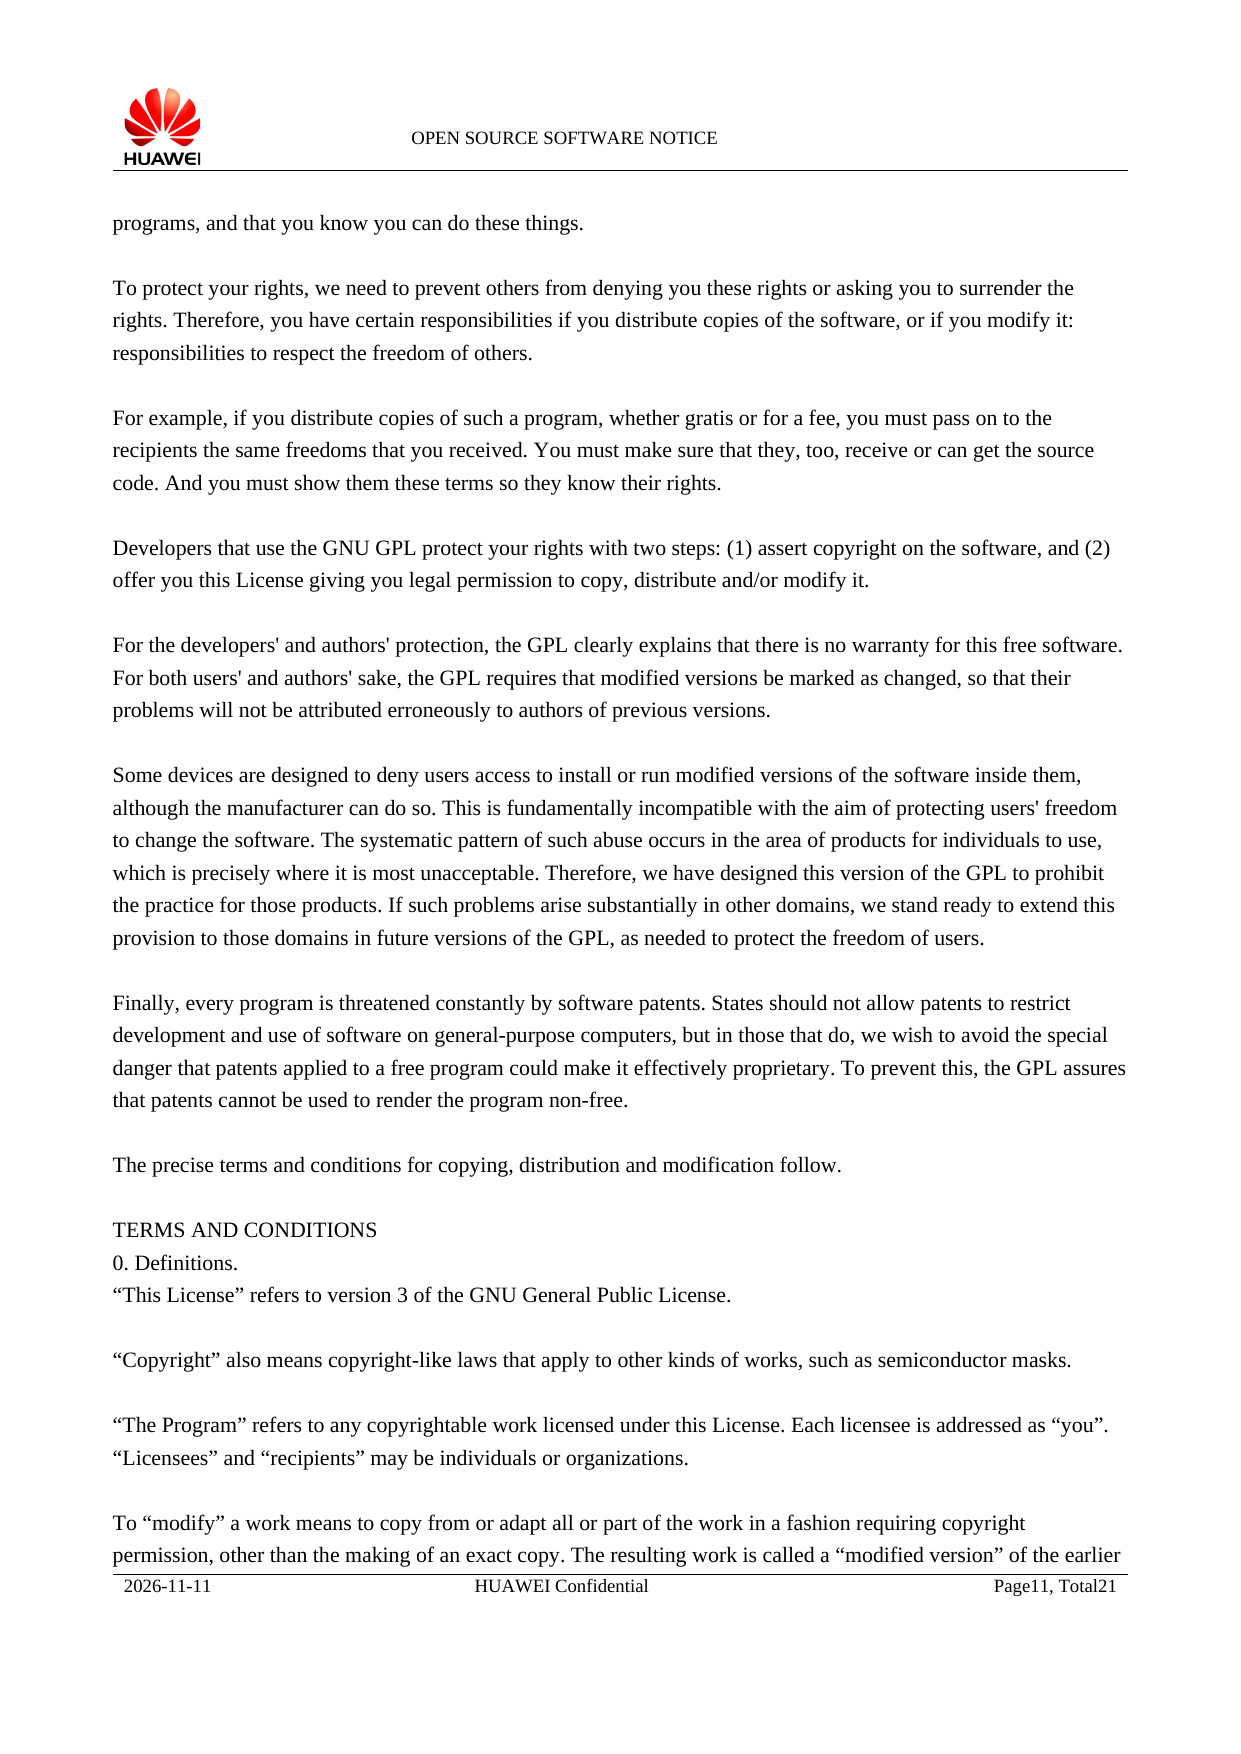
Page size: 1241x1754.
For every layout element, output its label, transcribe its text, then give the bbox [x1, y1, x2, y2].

picture [124, 88, 201, 165]
